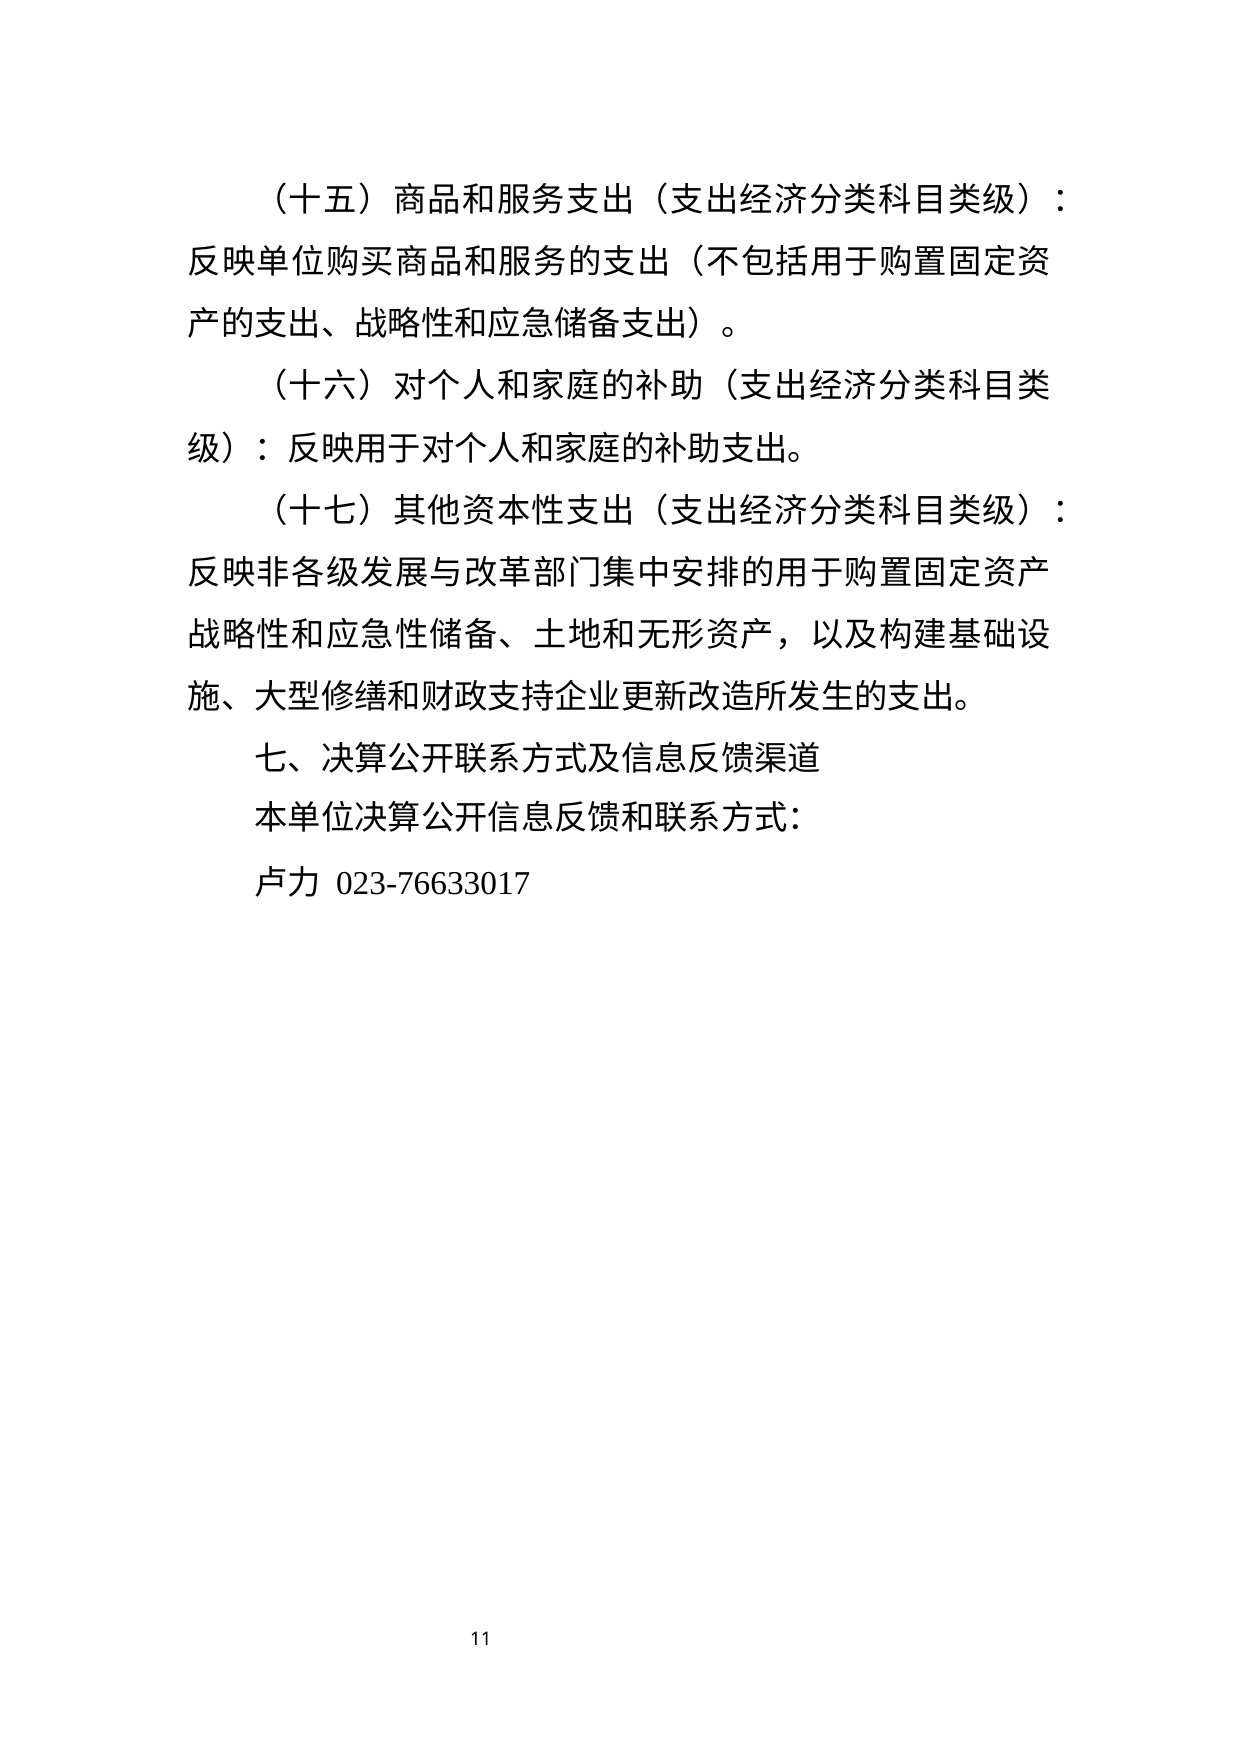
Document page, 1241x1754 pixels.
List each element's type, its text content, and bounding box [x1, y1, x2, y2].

text （十六）对个人和家庭的补助（支出经济分类科目类级）：反映用于对个人和家庭的补助支出。 [187, 348, 1053, 472]
text （十七）其他资本性支出（支出经济分类科目类级）：反映非各级发展与改革部门集中安排的用于购置固定资产、战略性和应急性储备、土地和无形资产，以及构建基础设施、大型修缮和财政支持企业更新改造所发生的支出。 [187, 472, 1053, 721]
text （十五）商品和服务支出（支出经济分类科目类级）：反映单位购买商品和服务的支出（不包括用于购置固定资产的支出、战略性和应急储备支出）。 [187, 162, 1053, 348]
text 七、决算公开联系方式及信息反馈渠道 [187, 721, 1053, 783]
text 本单位决算公开信息反馈和联系方式： [187, 783, 1053, 848]
text 卢力 023-76633017 [187, 848, 1053, 913]
